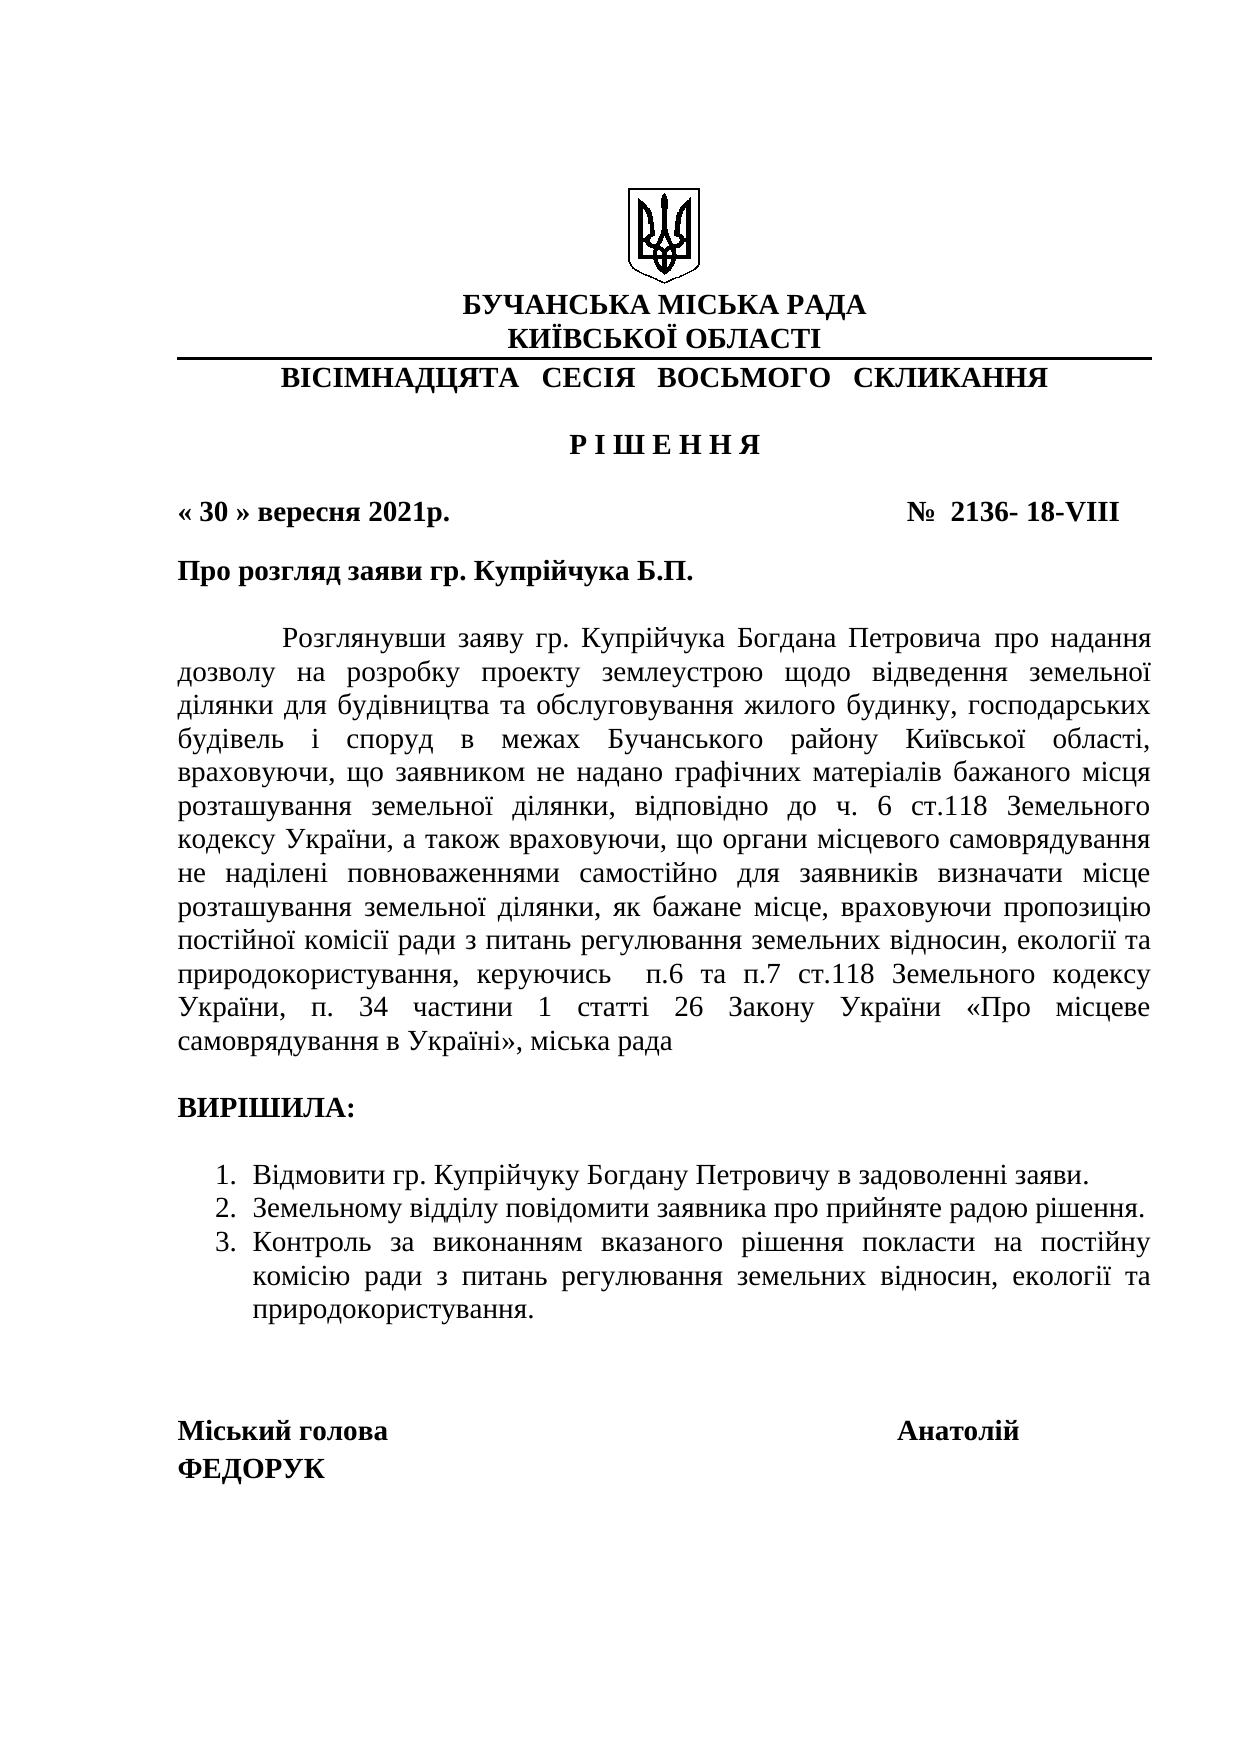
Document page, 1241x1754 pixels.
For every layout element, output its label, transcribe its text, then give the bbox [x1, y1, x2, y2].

list Відмовити гр. Купрійчуку Богдану Петровичу в задоволенні заяви. [215, 1157, 1152, 1191]
list Земельному відділу повідомити заявника про прийняте радою рішення. [215, 1191, 1152, 1224]
text « 30 » вересня 2021р. № 2136- 18-VІІІ [177, 494, 1152, 527]
text КИЇВСЬКОЇ ОБЛАСТІ [177, 321, 1152, 357]
text Про розгляд заяви гр. Купрійчука Б.П. [177, 553, 1152, 587]
text Розглянувши заяву гр. Купрійчука Богдана Петровича про надання дозволу на розробку проекту землеустрою щодо відведення земельної ділянки для будівництва та обслуговування жилого будинку, господарських будівель і споруд в межах Бучанського району Київської області, враховуючи, що заявником не надано графічних матеріалів бажаного місця розташування земельної ділянки, відповідно до ч. 6 ст.118 Земельного кодексу України, а також враховуючи, що органи місцевого самоврядування не наділені повноваженнями самостійно для заявників визначати місце розташування земельної ділянки, як бажане місце, враховуючи пропозицію постійної комісії ради з питань регулювання земельних відносин, екології та природокористування, керуючись п.6 та п.7 ст.118 Земельного кодексу України, п. 34 частини 1 статті 26 Закону України «Про місцеве самоврядування в Україні», міська рада [177, 620, 1152, 1056]
list Контроль за виконанням вказаного рішення покласти на постійну комісію ради з питань регулювання земельних відносин, екології та природокористування. [215, 1224, 1152, 1325]
text ВІСІМНАДЦЯТА СЕСІЯ ВОСЬМОГО СКЛИКАННЯ [177, 360, 1152, 393]
text Міський голова Анатолій ФЕДОРУК [177, 1413, 1152, 1485]
text БУЧАНСЬКА МІСЬКА РАДА [177, 287, 1152, 321]
text Р І Ш Е Н Н Я [177, 427, 1152, 460]
text ВИРІШИЛА: [177, 1090, 1152, 1123]
